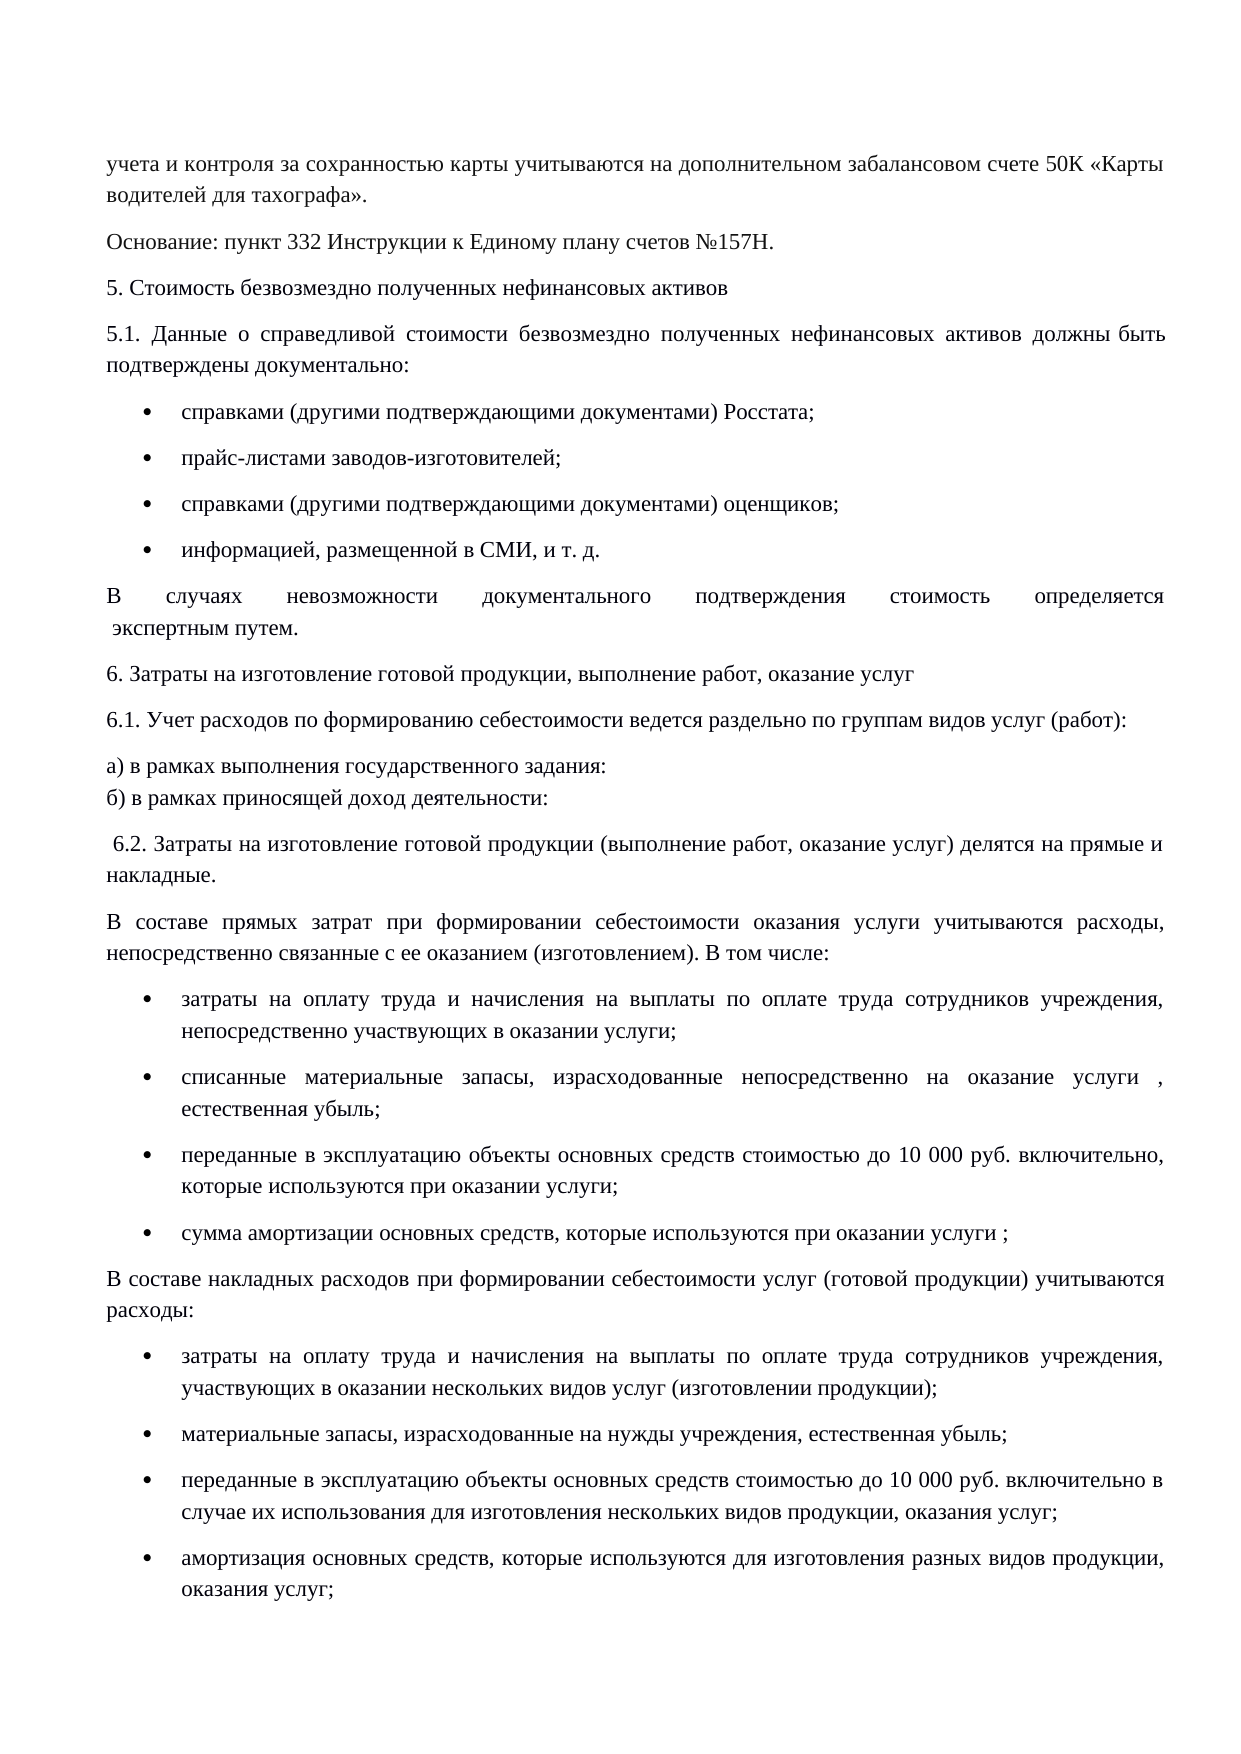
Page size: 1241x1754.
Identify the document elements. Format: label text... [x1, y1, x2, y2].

list списанные материальные запасы, израсходованные непосредственно на оказание услуги , естественная убыль; [144, 1063, 1166, 1121]
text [106, 150, 1166, 208]
text Основание: пункт 332 Инструкции к Единому плану счетов №157Н. [106, 228, 1166, 254]
list сумма амортизации основных средств, которые используются при оказании услуги ; [144, 1218, 1166, 1245]
text 6. Затраты на изготовление готовой продукции, выполнение работ, оказание услуг [106, 660, 1166, 686]
list информацией, размещенной в СМИ, и т. д. [144, 536, 1166, 562]
list справками (другими подтверждающими документами) Росстата; [144, 398, 1166, 424]
list справками (другими подтверждающими документами) оценщиков; [144, 490, 1166, 516]
list затраты на оплату труда и начисления на выплаты по оплате труда сотрудников учреждения, непосредственно участвующих в оказании услуги; [144, 985, 1166, 1043]
text В составе накладных расходов при формировании себестоимости услуг (готовой продукции) учитываются расходы: [106, 1265, 1166, 1323]
text В составе прямых затрат при формировании себестоимости оказания услуги учитываются расходы, непосредственно связанные с ее оказанием (изготовлением). В том числе: [106, 908, 1166, 966]
text 5. Стоимость безвозмездно полученных нефинансовых активов [106, 274, 1166, 300]
list переданные в эксплуатацию объекты основных средств стоимостью до 10 000 руб. включительно, которые используются при оказании услуги; [144, 1141, 1166, 1199]
text 5.1. Данные о справедливой стоимости безвозмездно полученных нефинансовых активов должны быть подтверждены документально: [106, 320, 1166, 378]
text 6.2. Затраты на изготовление готовой продукции (выполнение работ, оказание услуг) делятся на прямые и накладные. [106, 830, 1166, 888]
text а) в рамках выполнения государственного задания: б) в рамках приносящей доход деятельности: [106, 752, 1166, 810]
list материальные запасы, израсходованные на нужды учреждения, естественная убыль; [144, 1420, 1166, 1446]
list прайс-листами заводов-изготовителей; [144, 444, 1166, 470]
text 6.1. Учет расходов по формированию себестоимости ведется раздельно по группам видов услуг (работ): [106, 706, 1166, 732]
text В случаях невозможности документального подтверждения стоимость определяется экспертным путем. [106, 582, 1166, 640]
list амортизация основных средств, которые используются для изготовления разных видов продукции, оказания услуг; [144, 1544, 1166, 1602]
list переданные в эксплуатацию объекты основных средств стоимостью до 10 000 руб. включительно в случае их использования для изготовления нескольких видов продукции, оказания услуг; [144, 1466, 1166, 1524]
list затраты на оплату труда и начисления на выплаты по оплате труда сотрудников учреждения, участвующих в оказании нескольких видов услуг (изготовлении продукции); [144, 1342, 1166, 1400]
